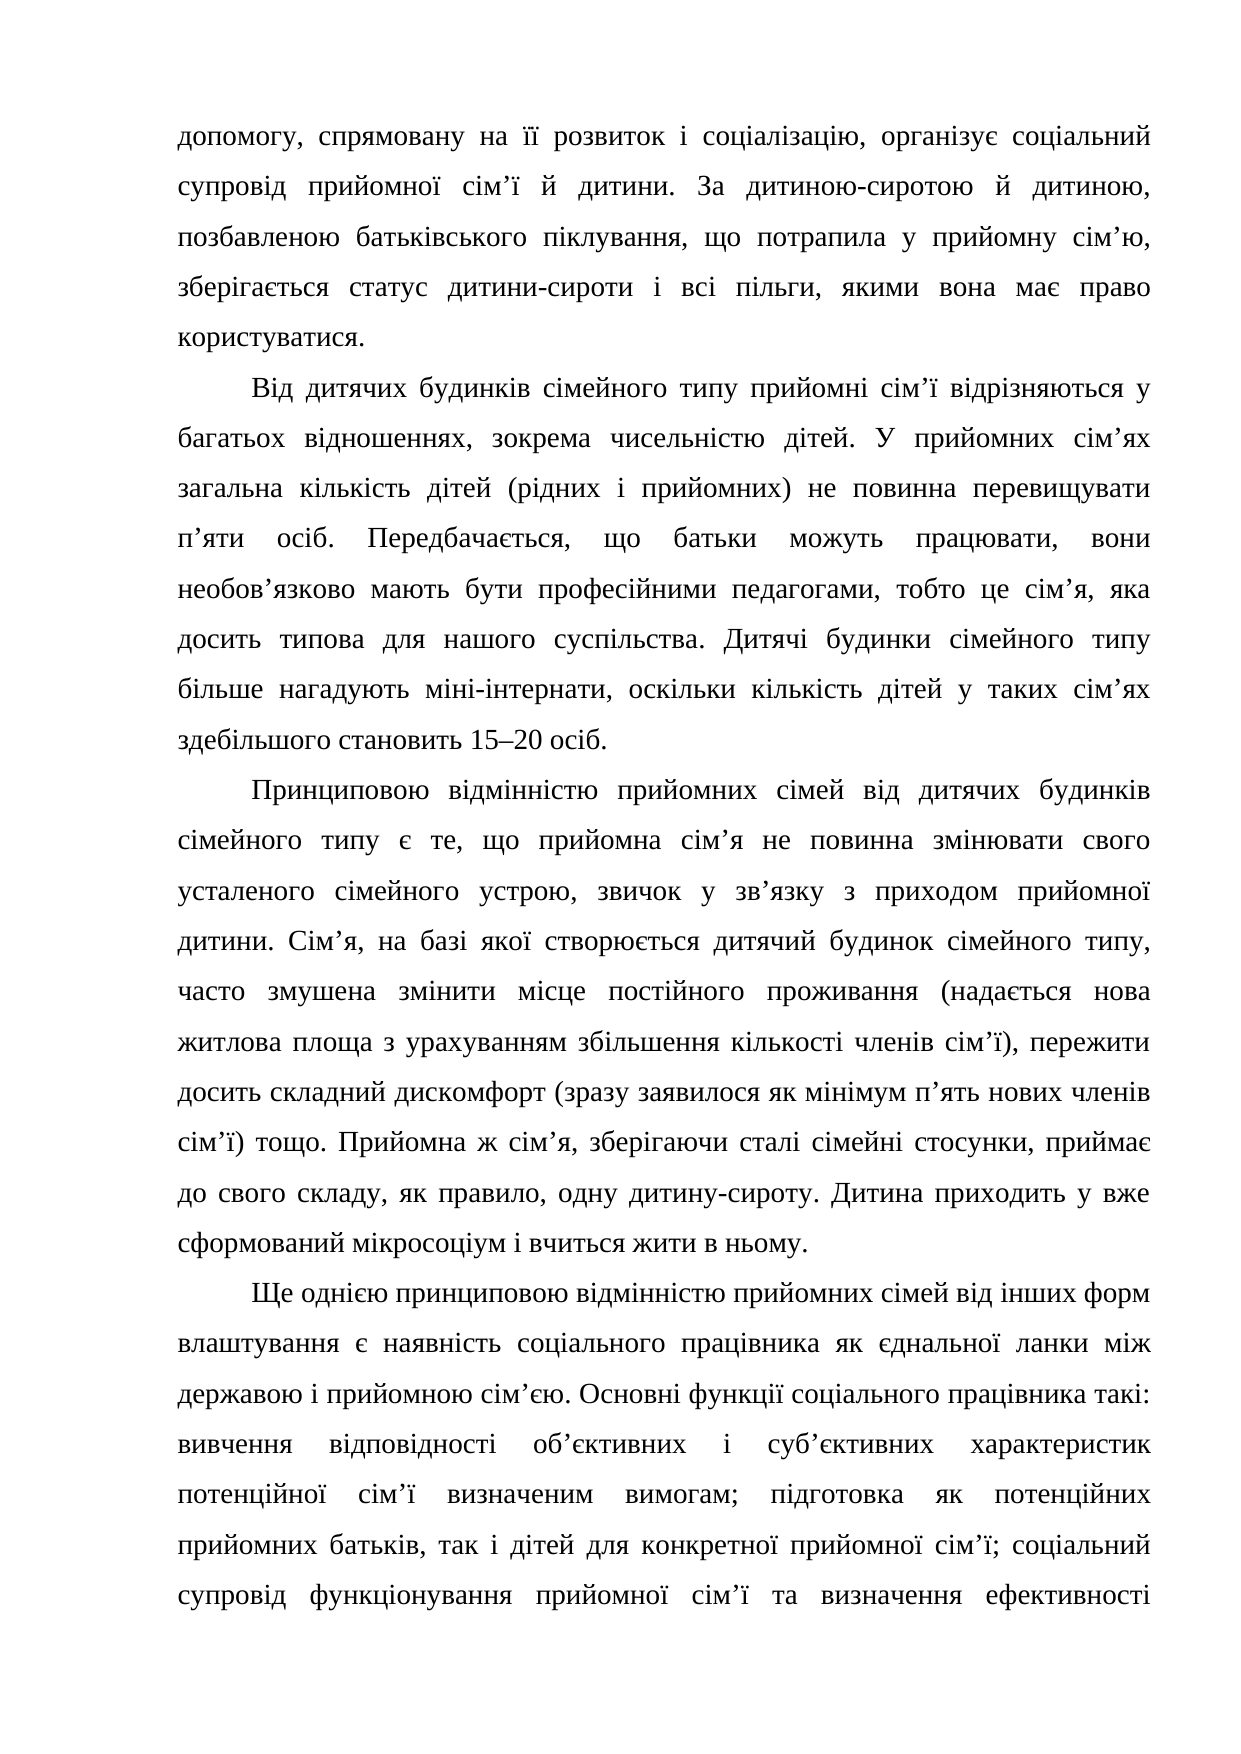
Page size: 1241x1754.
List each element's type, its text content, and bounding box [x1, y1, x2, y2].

text Від дитячих будинків сімейного типу прийомні сім’ї відрізняються у багатьох відношеннях, зокрема чисельністю дітей. У прийомних сім’ях загальна кількість дітей (рідних і прийомних) не повинна перевищувати п’яти осіб. Передбачається, що батьки можуть працювати, вони необов’язково мають бути професійними педагогами, тобто це сім’я, яка досить типова для нашого суспільства. Дитячі будинки сімейного типу більше нагадують міні-інтернати, оскільки кількість дітей у таких сім’ях здебільшого становить 15–20 осіб. [177, 370, 1152, 755]
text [177, 118, 1152, 353]
text Принциповою відмінністю прийомних сімей від дитячих будинків сімейного типу є те, що прийомна сім’я не повинна змінювати свого усталеного сімейного устрою, звичок у зв’язку з приходом прийомної дитини. Сім’я, на базі якої створюється дитячий будинок сімейного типу, часто змушена змінити місце постійного проживання (надається нова житлова площа з урахуванням збільшення кількості членів сім’ї), пережити досить складний дискомфорт (зразу заявилося як мінімум п’ять нових членів сім’ї) тощо. Прийомна ж сім’я, зберігаючи сталі сімейні стосунки, приймає до свого складу, як правило, одну дитину-сироту. Дитина приходить у вже сформований мікросоціум і вчиться жити в ньому. [177, 772, 1152, 1258]
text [177, 1275, 1152, 1611]
